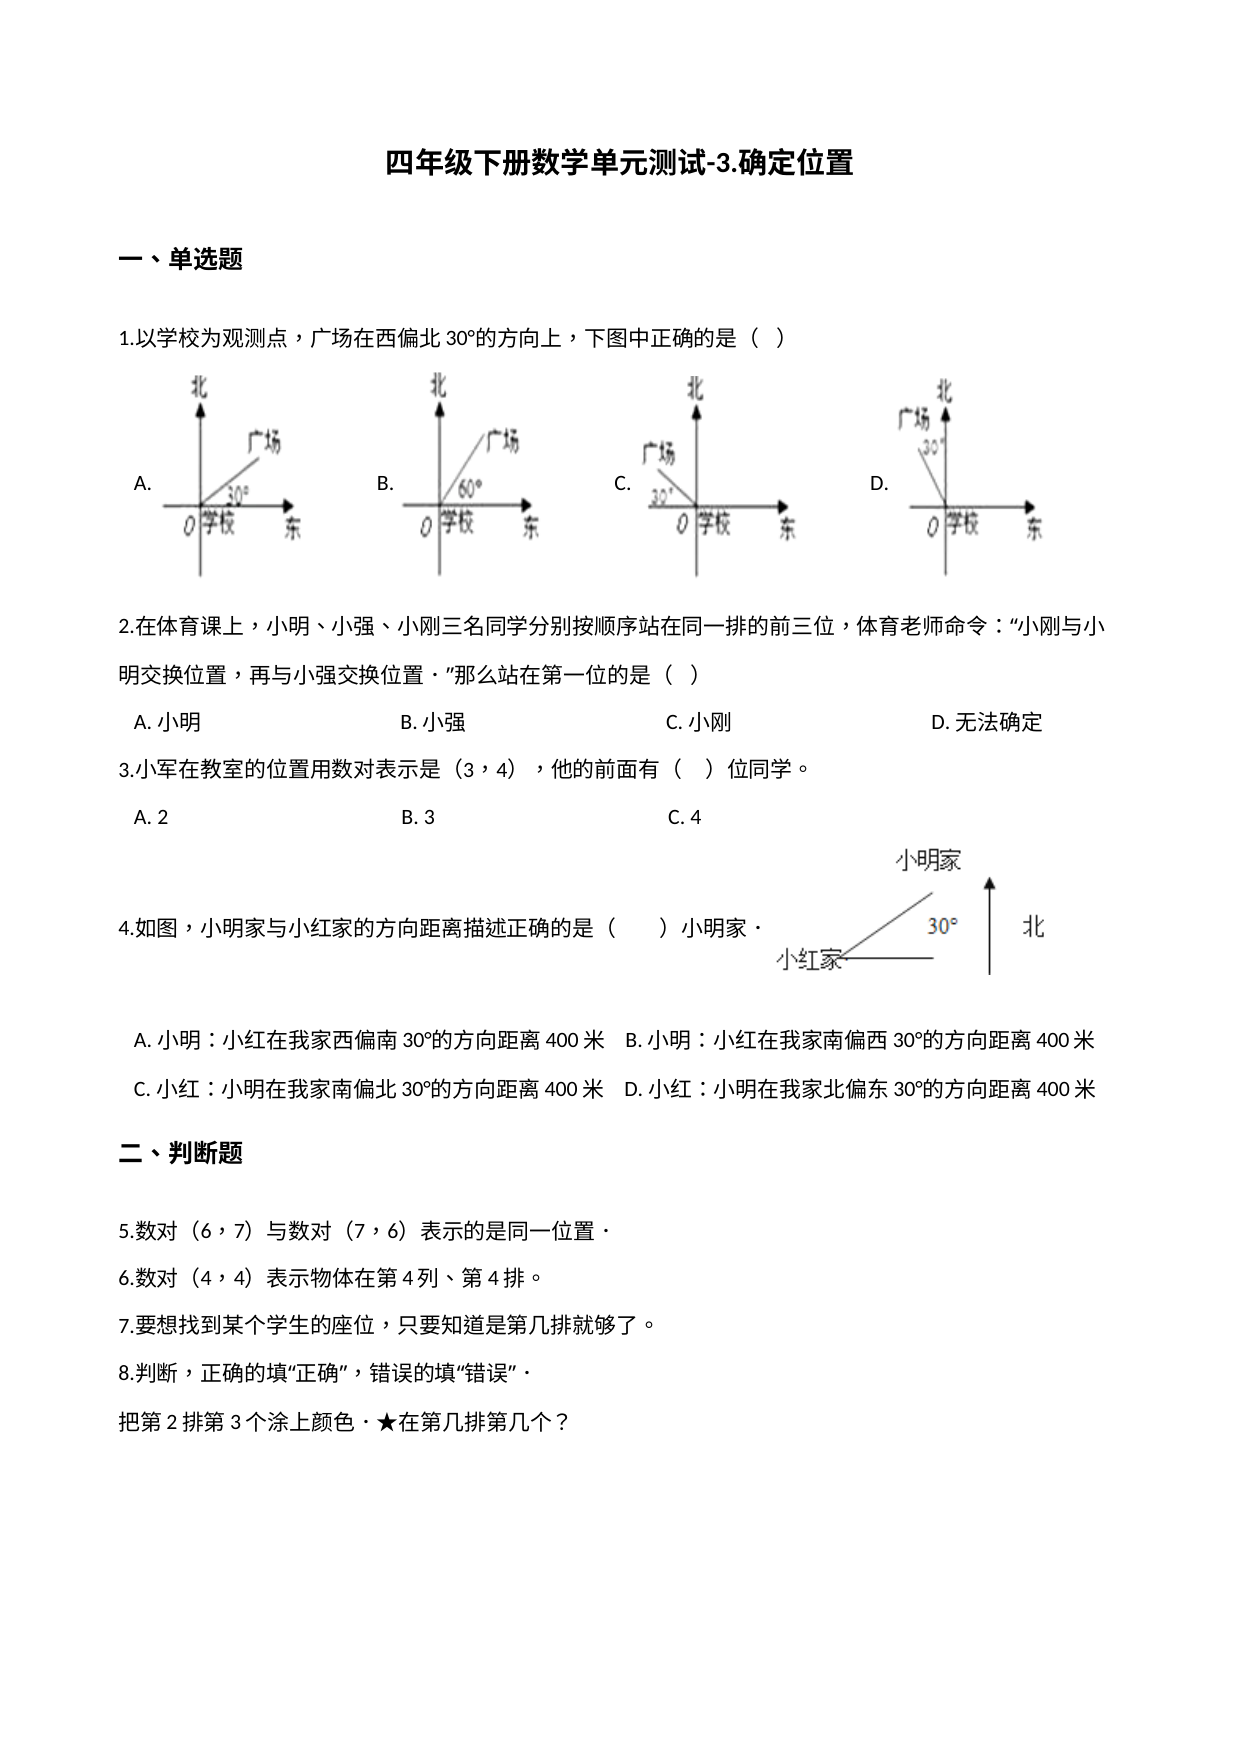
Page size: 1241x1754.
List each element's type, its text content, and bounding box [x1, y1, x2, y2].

text A. 小明 B. 小强 C. 小刚 D. 无法确定 [134, 706, 1122, 738]
text A. 小明：小红在我家西偏南30°的方向距离400米 B. 小明：小红在我家南偏西30°的方向距离400米 C. 小红：小明在我家南偏北30°的方向距离400米 D. 小红：小明在我家北偏东30°的方向距离400米 [134, 1024, 1122, 1105]
picture [399, 368, 545, 583]
picture [926, 724, 932, 731]
text A. 2 B. 3 C. 4 [134, 800, 1122, 833]
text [118, 1356, 1122, 1438]
text 5.数对（6，7）与数对（7，6）表示的是同一位置． [118, 1214, 1122, 1247]
text 2.在体育课上，小明、小强、小刚三名同学分别按顺序站在同一排的前三位，体育老师命令：“小刚与小明交换位置，再与小强交换位置．”那么站在第一位的是（ ） [118, 609, 1122, 691]
picture [636, 376, 801, 583]
picture [395, 724, 401, 731]
text 3.小军在教室的位置用数对表示是（3，4），他的前面有（ ）位同学。 [118, 753, 1122, 786]
picture [775, 846, 1044, 975]
text 1.以学校为观测点，广场在西偏北30°的方向上，下图中正确的是（ ） [118, 321, 1122, 354]
text 6.数对（4，4）表示物体在第4列、第4排。 [118, 1262, 1122, 1294]
picture [893, 378, 1048, 583]
text 一、单选题 [118, 227, 1122, 292]
text 二、判断题 [118, 1120, 1122, 1185]
text 四年级下册数学单元测试-3.确定位置 [118, 129, 1122, 194]
text 7.要想找到某个学生的座位，只要知道是第几排就够了。 [118, 1309, 1122, 1342]
text 4.如图，小明家与小红家的方向距离描述正确的是（ ）小明家． [118, 846, 1122, 1009]
picture [157, 371, 307, 583]
